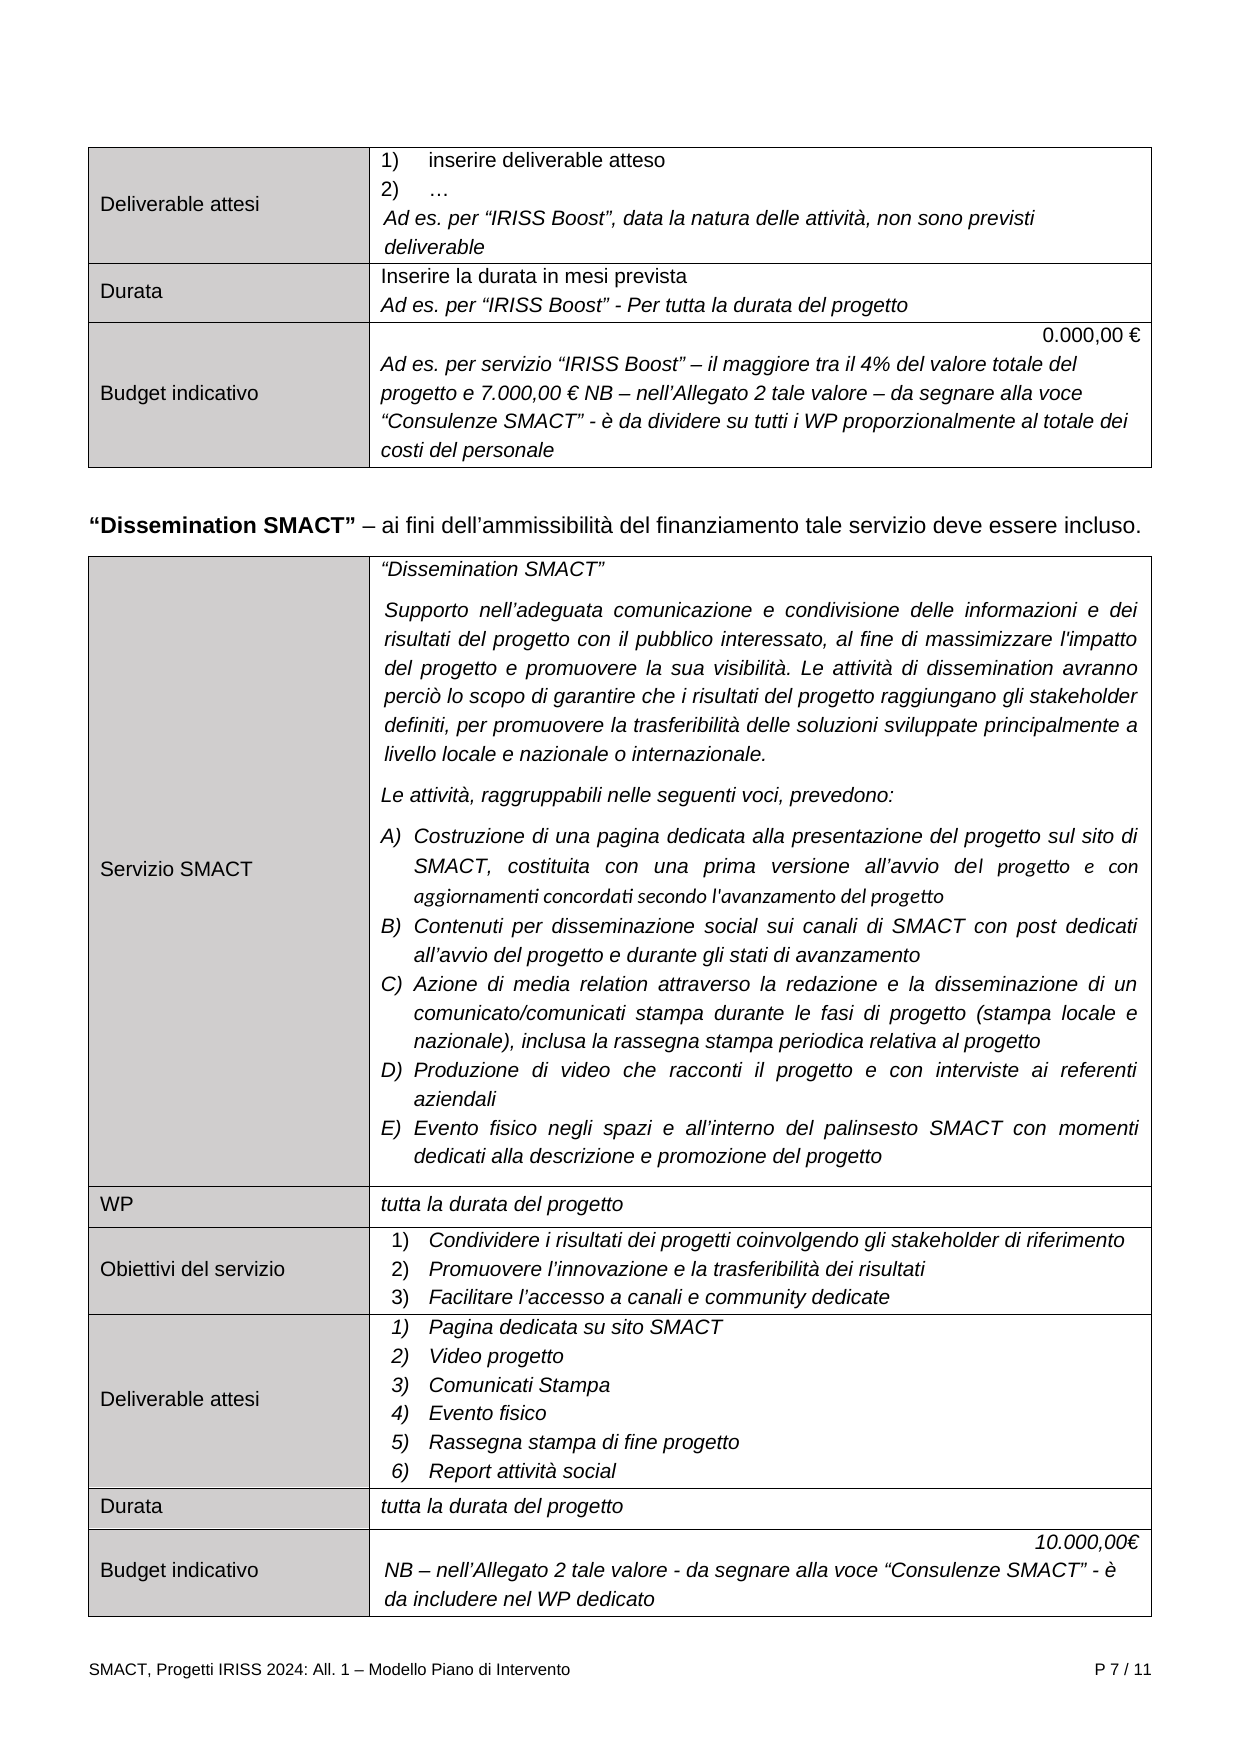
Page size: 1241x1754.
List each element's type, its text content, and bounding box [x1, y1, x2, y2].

table_cell Budget indicativo [89, 1530, 369, 1616]
text “Dissemination SMACT” – ai fini dell’ammissibilità del finanziamento tale servizio deve essere incluso. [89, 512, 1152, 538]
table_cell Condividere i risultati dei progetti coinvolgendo gli stakeholder di riferimento Promuovere l’innovazione e la trasferibilità dei risultati Facilitare l’accesso a canali e community dedicate [370, 1228, 1151, 1314]
table_cell Pagina dedicata su sito SMACT Video progetto Comunicati Stampa Evento fisico Rassegna stampa di fine progetto Report attività social [370, 1315, 1151, 1487]
table_cell 10.000,00€ NB – nell’Allegato 2 tale valore - da segnare alla voce “Consulenze SMACT” - è da includere nel WP dedicato [370, 1530, 1151, 1616]
table_cell Deliverable attesi [89, 148, 369, 263]
table_header Servizio SMACT [89, 557, 369, 1186]
table_cell WP [89, 1187, 369, 1227]
table_cell tutta la durata del progetto [370, 1187, 1151, 1227]
table_cell 0.000,00 € Ad es. per servizio “IRISS Boost” – il maggiore tra il 4% del valore totale del progetto e 7.000,00 € NB – nell’Allegato 2 tale valore – da segnare alla voce “Consulenze SMACT” - è da dividere su tutti i WP proporzionalmente al totale dei costi del personale [370, 323, 1151, 467]
table_cell 1) inserire deliverable atteso 2) … Ad es. per “IRISS Boost”, data la natura delle attività, non sono previsti deliverable [370, 148, 1151, 263]
table_cell Inserire la durata in mesi prevista Ad es. per “IRISS Boost” - Per tutta la durata del progetto [370, 264, 1151, 322]
table_header “Dissemination SMACT” Supporto nell’adeguata comunicazione e condivisione delle informazioni e dei risultati del progetto con il pubblico interessato, al fine di massimizzare l'impatto del progetto e promuovere la sua visibilità. Le attività di dissemination avranno perciò lo scopo di garantire che i risultati del progetto raggiungano gli stakeholder definiti, per promuovere la trasferibilità delle soluzioni sviluppate principalmente a livello locale e nazionale o internazionale. Le attività, raggruppabili nelle seguenti voci, prevedono: Costruzione di una pagina dedicata alla presentazione del progetto sul sito di SMACT, costituita con una prima versione all’avvio del progetto e con aggiornamenti concordati secondo l'avanzamento del progetto Contenuti per disseminazione social sui canali di SMACT con post dedicati all’avvio del progetto e durante gli stati di avanzamento Azione di media relation attraverso la redazione e la disseminazione di un comunicato/comunicati stampa durante le fasi di progetto (stampa locale e nazionale), inclusa la rassegna stampa periodica relativa al progetto Produzione di video che racconti il progetto e con interviste ai referenti aziendali Evento fisico negli spazi e all’interno del palinsesto SMACT con momenti dedicati alla descrizione e promozione del progetto [370, 557, 1151, 1186]
table_cell Durata [89, 1489, 369, 1528]
table_cell Deliverable attesi [89, 1315, 369, 1487]
table_cell tutta la durata del progetto [370, 1489, 1151, 1528]
table_cell Durata [89, 264, 369, 322]
table_cell Obiettivi del servizio [89, 1228, 369, 1314]
table_cell Budget indicativo [89, 323, 369, 467]
